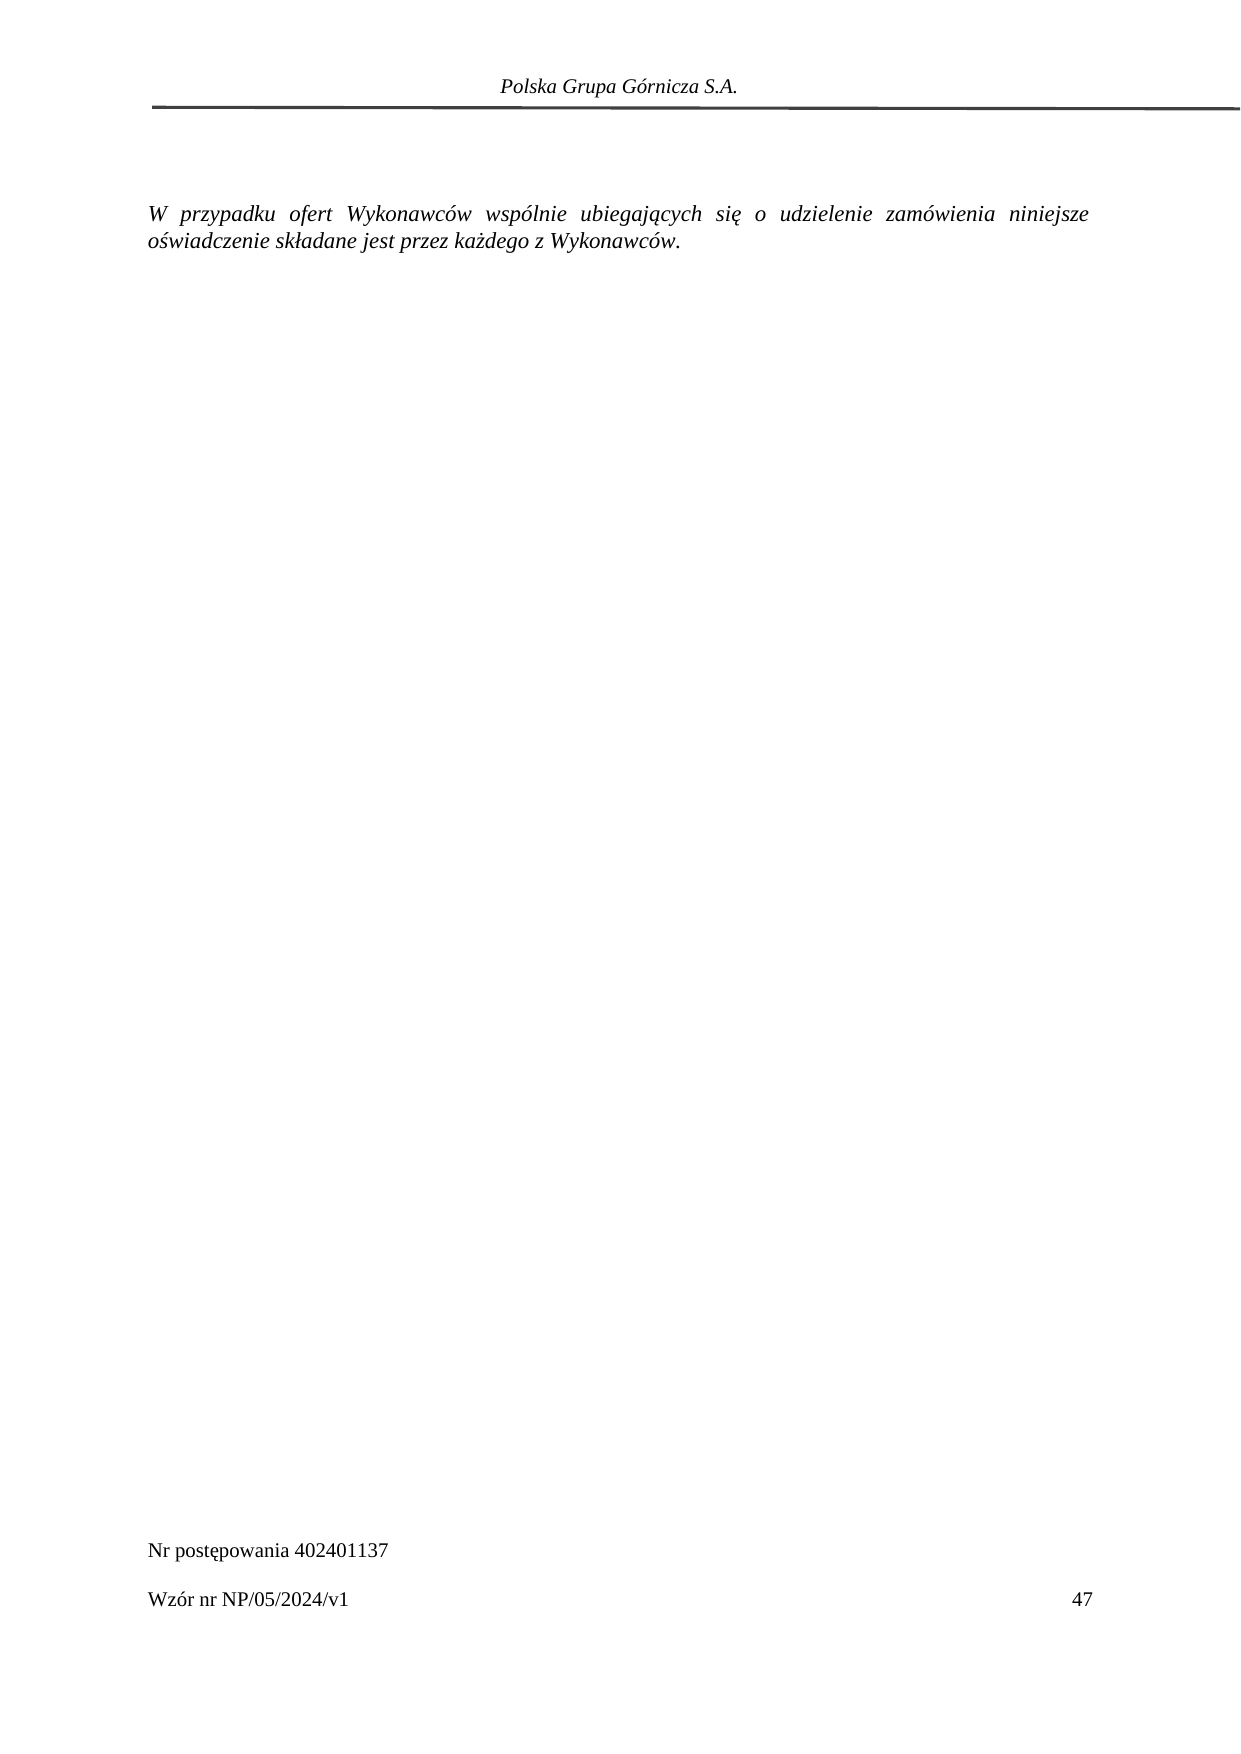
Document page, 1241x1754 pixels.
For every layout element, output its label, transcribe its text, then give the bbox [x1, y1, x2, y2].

text W przypadku ofert Wykonawców wspólnie ubiegających się o udzielenie zamówienia niniejsze oświadczenie składane jest przez każdego z Wykonawców. [148, 200, 1093, 253]
